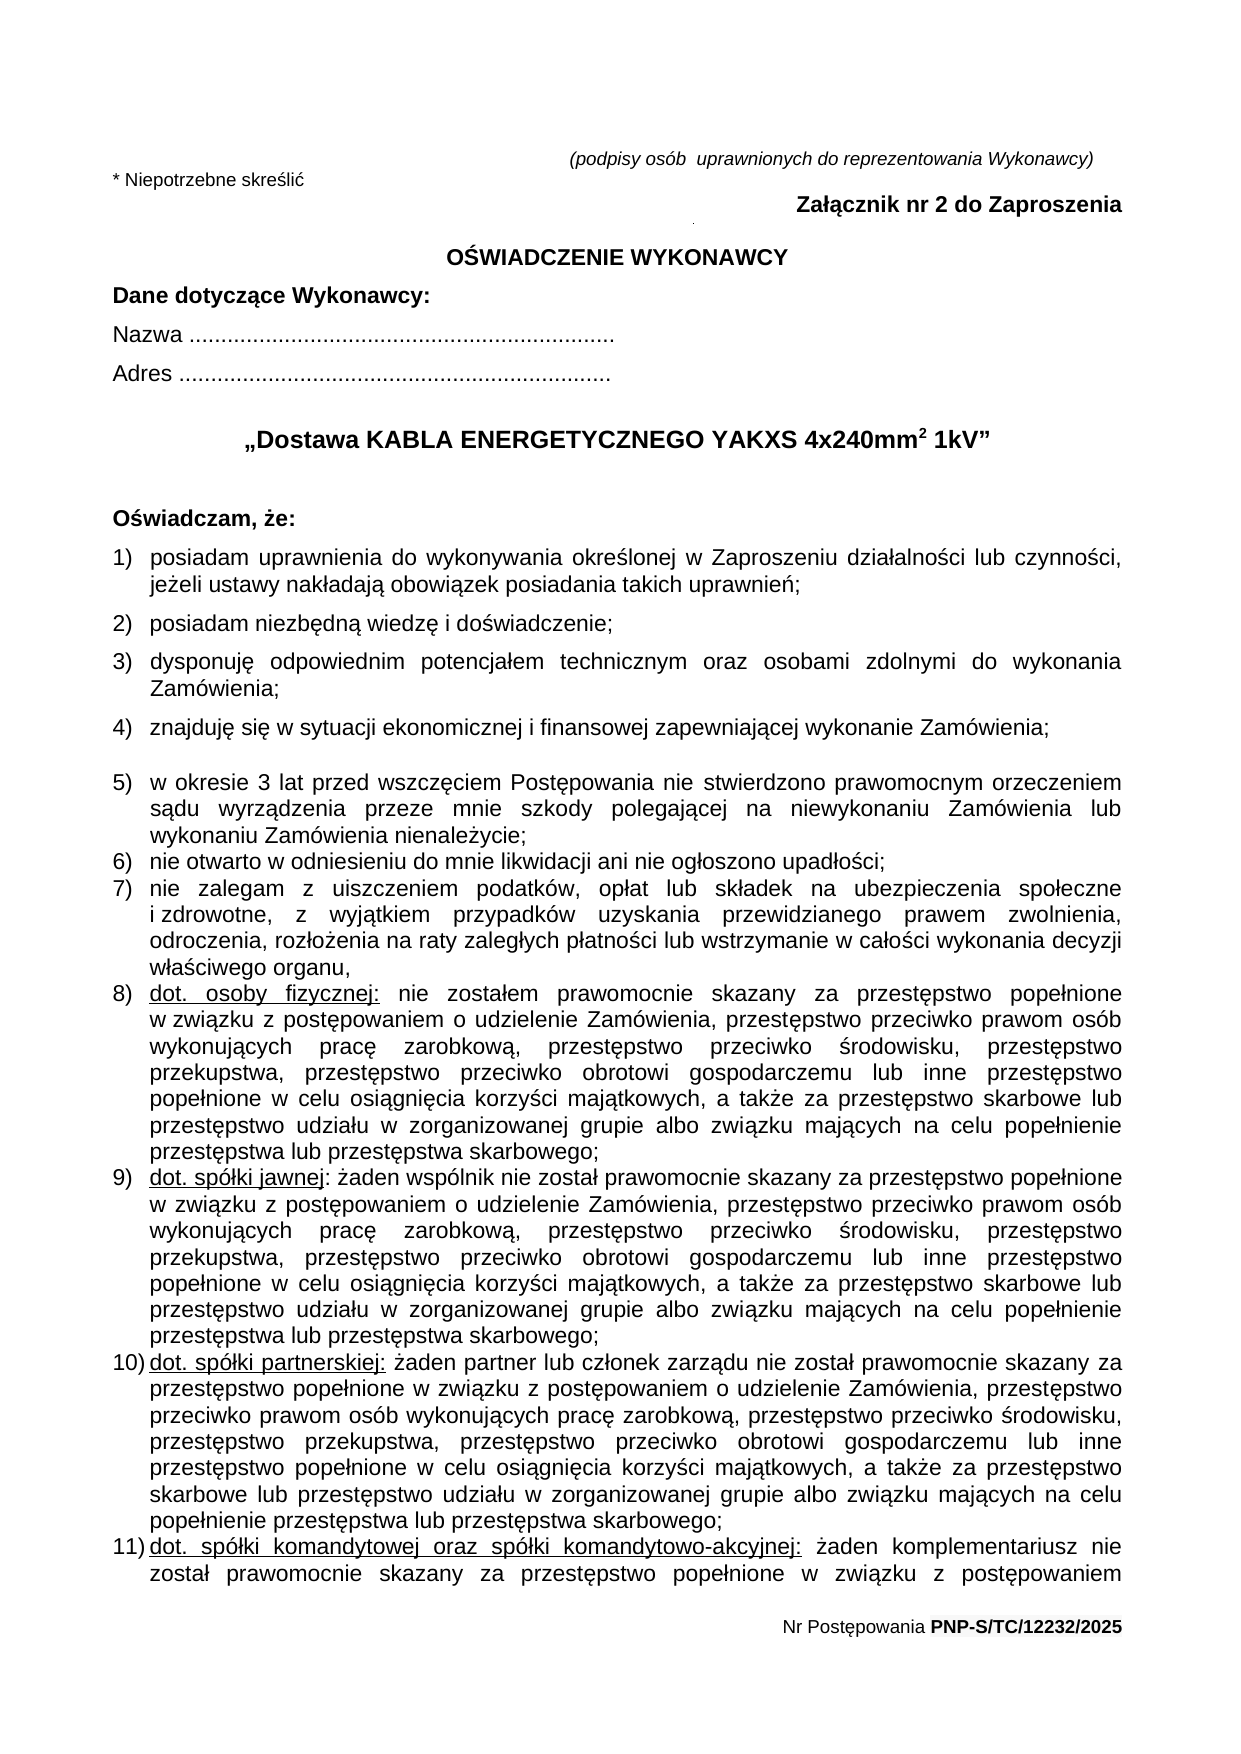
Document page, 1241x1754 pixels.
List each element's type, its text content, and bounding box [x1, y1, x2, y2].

list „Dostawa KABLA ENERGETYCZNEGO YAKXS 4x240mm2 1kV” [112, 425, 1122, 454]
list posiadam niezbędną wiedzę i doświadczenie; [112, 609, 1122, 636]
text (podpisy osób uprawnionych do reprezentowania Wykonawcy) [481, 148, 1122, 169]
list nie otwarto w odniesieniu do mnie likwidacji ani nie ogłoszono upadłości; [112, 877, 1122, 904]
text * Niepotrzebne skreślić [112, 169, 1122, 191]
list dot. spółki partnerskiej: żaden partner lub członek zarządu nie został prawomocnie skazany za przestępstwo popełnione w związku z postępowaniem o udzielenie Zamówienia, przestępstwo przeciwko prawom osób wykonujących pracę zarobkową, przestępstwo przeciwko środowisku, przestępstwo przekupstwa, przestępstwo przeciwko obrotowi gospodarczemu lub inne przestępstwo popełnione w celu osiągnięcia korzyści majątkowych, a także za przestępstwo skarbowe lub przestępstwo udziału w zorganizowanej grupie albo związku mających na celu popełnienie przestępstwa lub przestępstwa skarbowego; [112, 1378, 1122, 1562]
list nie zalegam z uiszczeniem podatków, opłat lub składek na ubezpieczenia społeczne i zdrowotne, z wyjątkiem przypadków uzyskania przewidzianego prawem zwolnienia, odroczenia, rozłożenia na raty zaległych płatności lub wstrzymanie w całości wykonania decyzji właściwego organu, [112, 904, 1122, 1009]
text Nazwa ................................................................... [112, 321, 1122, 348]
subtitle Załącznik nr 2 do Zaproszenia [112, 191, 1122, 217]
list dot. spółki jawnej: żaden wspólnik nie został prawomocnie skazany za przestępstwo popełnione w związku z postępowaniem o udzielenie Zamówienia, przestępstwo przeciwko prawom osób wykonujących pracę zarobkową, przestępstwo przeciwko środowisku, przestępstwo przekupstwa, przestępstwo przeciwko obrotowi gospodarczemu lub inne przestępstwo popełnione w celu osiągnięcia korzyści majątkowych, a także za przestępstwo skarbowe lub przestępstwo udziału w zorganizowanej grupie albo związku mających na celu popełnienie przestępstwa lub przestępstwa skarbowego; [112, 1193, 1122, 1378]
list posiadam uprawnienia do wykonywania określonej w Zaproszeniu działalności lub czynności, jeżeli ustawy nakładają obowiązek posiadania takich uprawnień; [112, 544, 1122, 597]
text Adres .................................................................... [112, 360, 1122, 386]
list dysponuję odpowiednim potencjałem technicznym oraz osobami zdolnymi do wykonania Zamówienia; [112, 648, 1122, 701]
text Dane dotyczące Wykonawcy: [112, 282, 1122, 309]
list znajduję się w sytuacji ekonomicznej i finansowej zapewniającej wykonanie Zamówienia; [112, 713, 1122, 740]
text Oświadczam, że: [112, 505, 1122, 532]
list dot. osoby fizycznej: nie zostałem prawomocnie skazany za przestępstwo popełnione w związku z postępowaniem o udzielenie Zamówienia, przestępstwo przeciwko prawom osób wykonujących pracę zarobkową, przestępstwo przeciwko środowisku, przestępstwo przekupstwa, przestępstwo przeciwko obrotowi gospodarczemu lub inne przestępstwo popełnione w celu osiągnięcia korzyści majątkowych, a także za przestępstwo skarbowe lub przestępstwo udziału w zorganizowanej grupie albo związku mających na celu popełnienie przestępstwa lub przestępstwa skarbowego; [112, 1009, 1122, 1193]
list w okresie 3 lat przed wszczęciem Postępowania nie stwierdzono prawomocnym orzeczeniem sądu wyrządzenia przeze mnie szkody polegającej na niewykonaniu Zamówienia lub wykonaniu Zamówienia nienależycie; [112, 769, 1122, 848]
text OŚWIADCZENIE WYKONAWCY [112, 243, 1122, 270]
